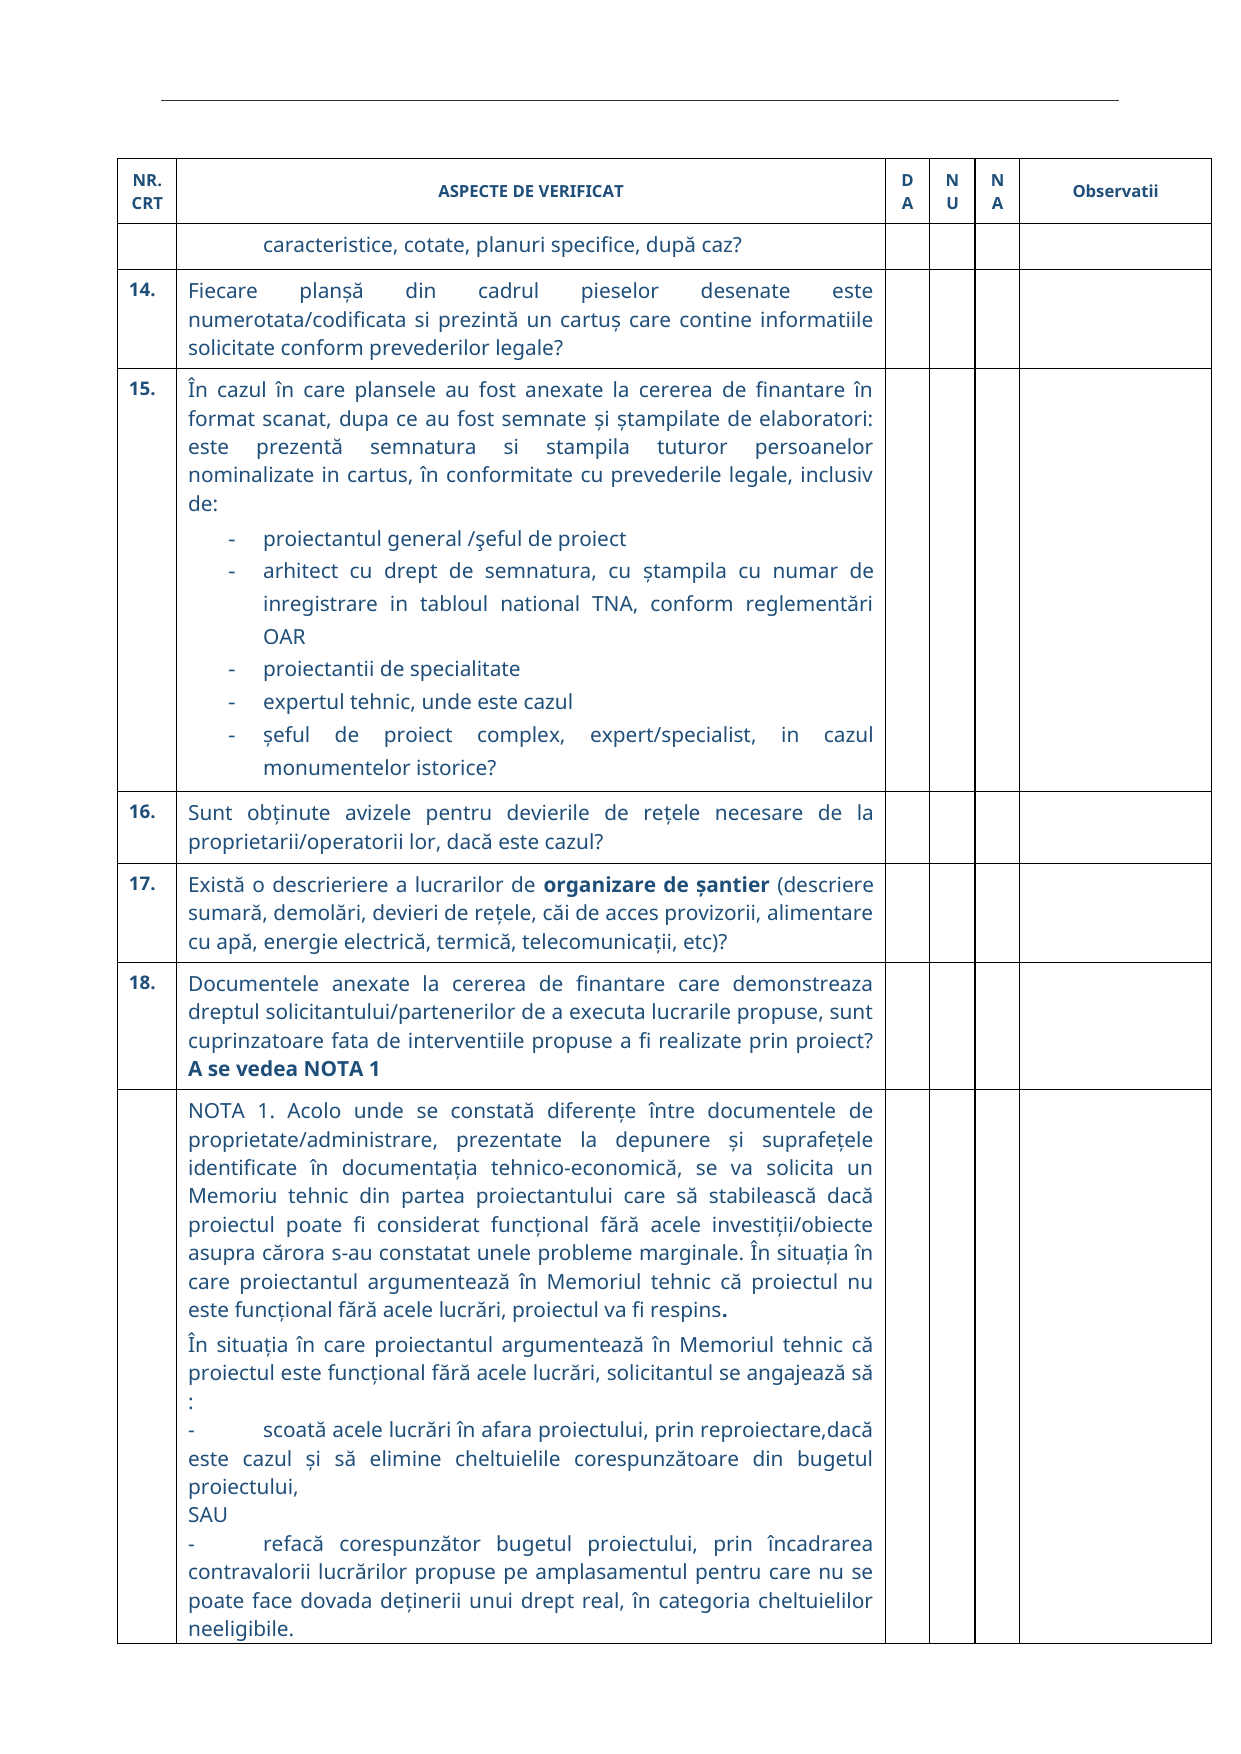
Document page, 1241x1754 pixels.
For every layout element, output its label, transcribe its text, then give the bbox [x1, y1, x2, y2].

table_header ASPECTE DE VERIFICAT [177, 159, 885, 223]
table_cell [976, 864, 1019, 962]
table_cell Sunt obținute avizele pentru devierile de rețele necesare de la proprietarii/operatorii lor, dacă este cazul? [177, 792, 885, 863]
table_cell [886, 270, 929, 368]
table_cell NOTA 1. Acolo unde se constată diferenţe între documentele de proprietate/administrare, prezentate la depunere şi suprafeţele identificate în documentaţia tehnico-economică, se va solicita un Memoriu tehnic din partea proiectantului care să stabilească dacă proiectul poate fi considerat funcţional fără acele investiţii/obiecte asupra cărora s-au constatat unele probleme marginale. În situaţia în care proiectantul argumentează în Memoriul tehnic că proiectul nu este funcţional fără acele lucrări, proiectul va fi respins. În situaţia în care proiectantul argumentează în Memoriul tehnic că proiectul este funcţional fără acele lucrări, solicitantul se angajează să : - scoată acele lucrări în afara proiectului, prin reproiectare,dacă este cazul şi să elimine cheltuielile corespunzătoare din bugetul proiectului, SAU - refacă corespunzător bugetul proiectului, prin încadrarea contravalorii lucrărilor propuse pe amplasamentul pentru care nu se poate face dovada deţinerii unui drept real, în categoria cheltuielilor neeligibile. [177, 1090, 885, 1643]
table_cell [118, 1090, 176, 1643]
table_cell [886, 224, 929, 269]
table_cell [930, 270, 974, 368]
table_cell În cazul în care plansele au fost anexate la cererea de finantare în format scanat, dupa ce au fost semnate și ștampilate de elaboratori: este prezentă semnatura si stampila tuturor persoanelor nominalizate in cartus, în conformitate cu prevederile legale, inclusiv de: proiectantul general /şeful de proiect arhitect cu drept de semnatura, cu ștampila cu numar de inregistrare in tabloul national TNA, conform reglementări OAR proiectantii de specialitate expertul tehnic, unde este cazul șeful de proiect complex, expert/specialist, in cazul monumentelor istorice? [177, 369, 885, 791]
table_cell [1020, 1090, 1211, 1643]
table_cell [930, 963, 974, 1089]
table_cell [118, 864, 176, 962]
table_header Observatii [1020, 159, 1211, 223]
table_cell [976, 792, 1019, 863]
table_cell [930, 864, 974, 962]
table_cell [976, 224, 1019, 269]
table_cell [1020, 792, 1211, 863]
table_cell [886, 1090, 929, 1643]
table_cell [930, 224, 974, 269]
table_cell [930, 1090, 974, 1643]
table_cell [886, 963, 929, 1089]
table_cell [886, 792, 929, 863]
table_header NA [976, 159, 1019, 223]
table_cell [118, 224, 176, 269]
table_cell [976, 1090, 1019, 1643]
table_cell [976, 270, 1019, 368]
table_cell Fiecare planşă din cadrul pieselor desenate este numerotata/codificata si prezintă un cartuş care contine informatiile solicitate conform prevederilor legale? [177, 270, 885, 368]
table_cell Există o descrieriere a lucrarilor de organizare de şantier (descriere sumară, demolări, devieri de rețele, căi de acces provizorii, alimentare cu apă, energie electrică, termică, telecomunicații, etc)? [177, 864, 885, 962]
table_cell [1020, 224, 1211, 269]
table_cell [930, 792, 974, 863]
table_cell [1020, 963, 1211, 1089]
table_cell [930, 369, 974, 791]
table_cell [118, 963, 176, 1089]
table_header NU [930, 159, 974, 223]
table_cell Documentele anexate la cererea de finantare care demonstreaza dreptul solicitantului/partenerilor de a executa lucrarile propuse, sunt cuprinzatoare fata de interventiile propuse a fi realizate prin proiect? A se vedea NOTA 1 [177, 963, 885, 1089]
table_cell [886, 864, 929, 962]
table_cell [177, 224, 885, 269]
table_cell [886, 369, 929, 791]
table_cell [976, 963, 1019, 1089]
table_cell [1020, 270, 1211, 368]
table_cell [1020, 369, 1211, 791]
table_cell [118, 792, 176, 863]
table_header DA [886, 159, 929, 223]
table_cell [1020, 864, 1211, 962]
table_cell [118, 369, 176, 791]
table_header NR. CRT [118, 159, 176, 223]
table_cell [118, 270, 176, 368]
table_cell [976, 369, 1019, 791]
